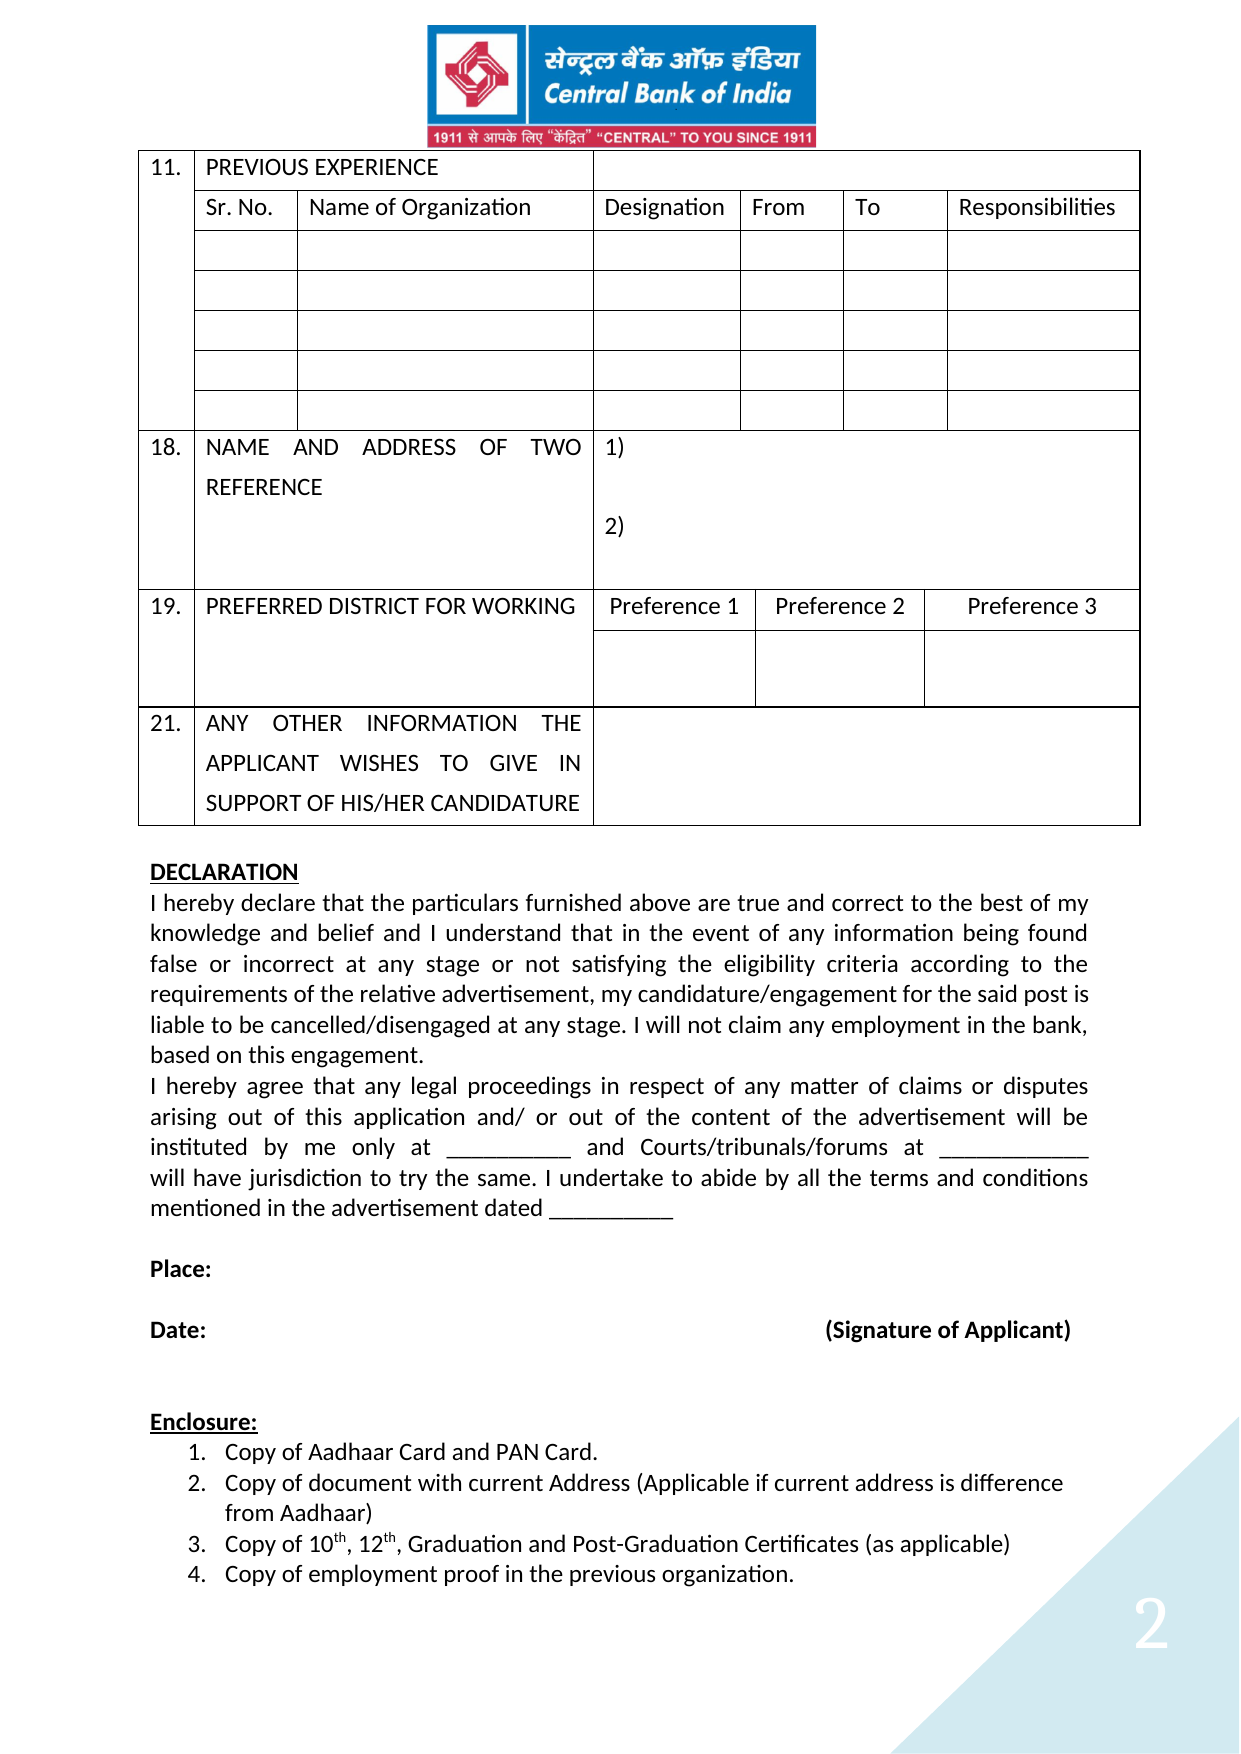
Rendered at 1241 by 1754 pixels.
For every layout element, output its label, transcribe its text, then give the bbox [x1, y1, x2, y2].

text Enclosure: [150, 1406, 1090, 1436]
text Date: (Signature of Applicant) [150, 1284, 1090, 1345]
table_cell [844, 351, 947, 390]
text DECLARATION [150, 857, 1090, 887]
table_cell [844, 271, 947, 310]
table_cell Name of Organization [298, 191, 593, 229]
table_cell NAME AND ADDRESS OF TWO REFERENCE [195, 431, 593, 589]
text Place: [150, 1253, 1090, 1284]
table_cell [594, 231, 740, 269]
table_cell To [844, 191, 947, 229]
table_cell [594, 271, 740, 310]
table_cell From [741, 191, 843, 229]
table_cell Preference 3 [925, 590, 1139, 629]
table_cell [594, 311, 740, 350]
table_cell [594, 351, 740, 390]
table_cell [741, 351, 843, 390]
table_cell [195, 271, 297, 310]
table_cell [741, 231, 843, 269]
list Copy of employment proof in the previous organization. [187, 1558, 1090, 1589]
table_cell [844, 391, 947, 430]
table_cell [298, 311, 593, 350]
text I hereby agree that any legal proceedings in respect of any matter of claims or disputes arising out of this application and/ or out of the content of the advertisement will be instituted by me only at __________ and Courts/tribunals/forums at ____________ will have jurisdiction to try the same. I undertake to abide by all the terms and conditions mentioned in the advertisement dated __________ [150, 1070, 1090, 1223]
table_cell [741, 311, 843, 350]
table_cell [594, 391, 740, 430]
list Copy of document with current Address (Applicable if current address is difference from Aadhaar) [187, 1467, 1090, 1528]
table_cell [948, 271, 1139, 310]
table_cell [844, 231, 947, 269]
table_cell [298, 271, 593, 310]
table_cell Responsibilities [948, 191, 1139, 229]
list Copy of Aadhaar Card and PAN Card. [187, 1436, 1090, 1467]
table_cell [195, 311, 297, 350]
table_cell Preference 1 [594, 590, 755, 629]
table_cell [139, 708, 194, 825]
table_cell [195, 231, 297, 269]
table_cell Sr. No. [195, 191, 297, 229]
table_cell [195, 351, 297, 390]
table_cell ANY OTHER INFORMATION THE APPLICANT WISHES TO GIVE IN SUPPORT OF HIS/HER CANDIDATURE [195, 708, 593, 825]
picture [427, 25, 817, 148]
table_cell [844, 311, 947, 350]
table_cell [594, 631, 755, 706]
table_cell [298, 351, 593, 390]
table_cell [925, 631, 1139, 706]
table_cell [948, 391, 1139, 430]
text I hereby declare that the particulars furnished above are true and correct to the best of my knowledge and belief and I understand that in the event of any information being found false or incorrect at any stage or not satisfying the eligibility criteria according to the requirements of the relative advertisement, my candidature/engagement for the said post is liable to be cancelled/disengaged at any stage. I will not claim any employment in the bank, based on this engagement. [150, 887, 1090, 1070]
table_header [594, 151, 1139, 190]
table_cell [741, 271, 843, 310]
list Copy of 10th, 12th, Graduation and Post-Graduation Certificates (as applicable) [187, 1528, 1090, 1558]
table_header [139, 151, 194, 430]
table_cell [948, 351, 1139, 390]
table_cell [298, 391, 593, 430]
table_cell [139, 431, 194, 589]
table_cell Preference 2 [756, 590, 924, 629]
table_cell PREFERRED DISTRICT FOR WORKING [195, 590, 593, 706]
table_cell [139, 590, 194, 706]
table_cell [741, 391, 843, 430]
table_cell [948, 311, 1139, 350]
table_cell [195, 391, 297, 430]
table_cell [948, 231, 1139, 269]
table_cell Designation [594, 191, 740, 229]
table_cell [594, 708, 1139, 825]
table_header PREVIOUS EXPERIENCE [195, 151, 593, 190]
table_cell [298, 231, 593, 269]
table_cell [756, 631, 924, 706]
table_cell 1) 2) [594, 431, 1139, 589]
